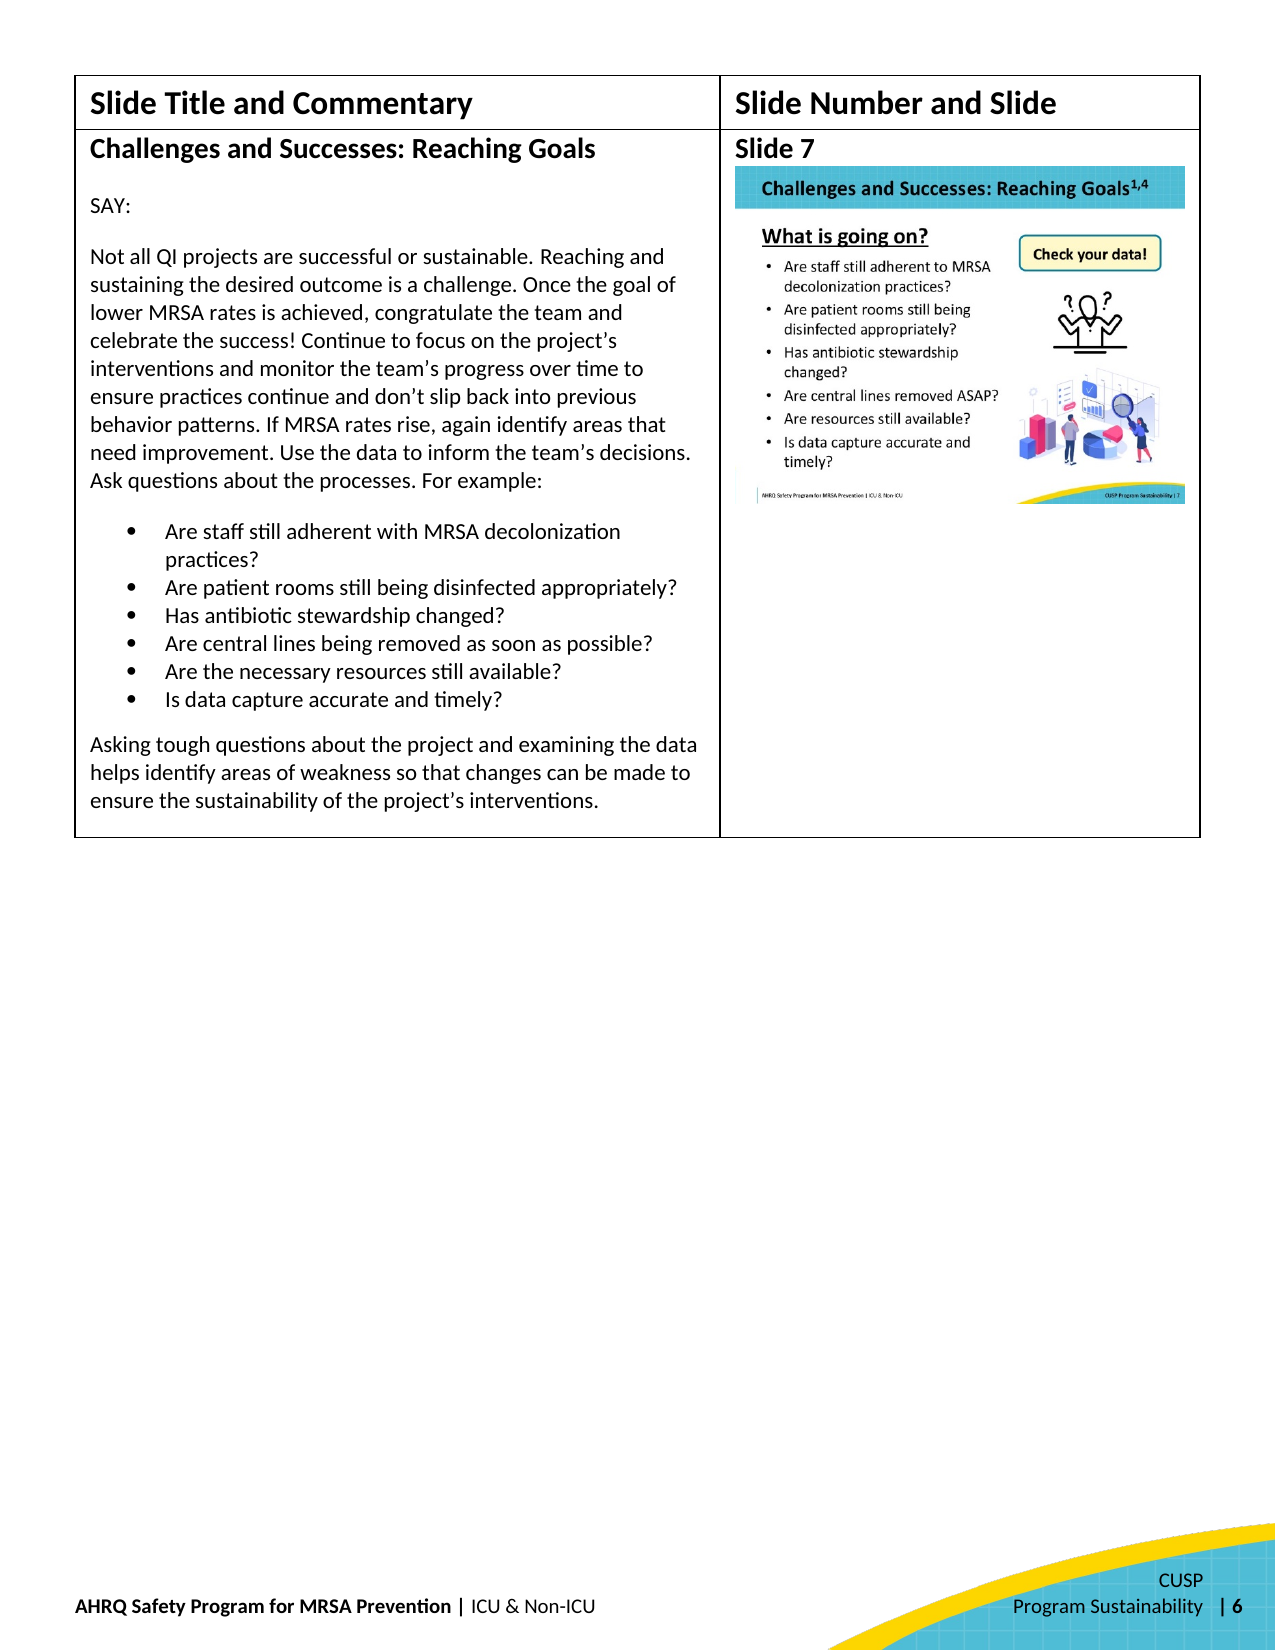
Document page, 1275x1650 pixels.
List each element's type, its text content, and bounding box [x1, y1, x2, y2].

picture [825, 1522, 1275, 1650]
table_header Slide Number and Slide [721, 76, 1199, 129]
table_header Slide Title and Commentary [76, 76, 719, 129]
table_cell Slide 7 [721, 130, 1199, 837]
picture [735, 166, 1185, 504]
table_cell Challenges and Successes: Reaching Goals SAY: Not all QI projects are successful or sustainable. Reaching and sustaining the desired outcome is a challenge. Once the goal of lower MRSA rates is achieved, congratulate the team and celebrate the success! Continue to focus on the project’s interventions and monitor the team’s progress over time to ensure practices continue and don’t slip back into previous behavior patterns. If MRSA rates rise, again identify areas that need improvement. Use the data to inform the team’s decisions. Ask questions about the processes. For example: Are staff still adherent with MRSA decolonization practices? Are patient rooms still being disinfected appropriately? Has antibiotic stewardship changed? Are central lines being removed as soon as possible? Are the necessary resources still available? Is data capture accurate and timely? Asking tough questions about the project and examining the data helps identify areas of weakness so that changes can be made to ensure the sustainability of the project’s interventions. [76, 130, 719, 837]
